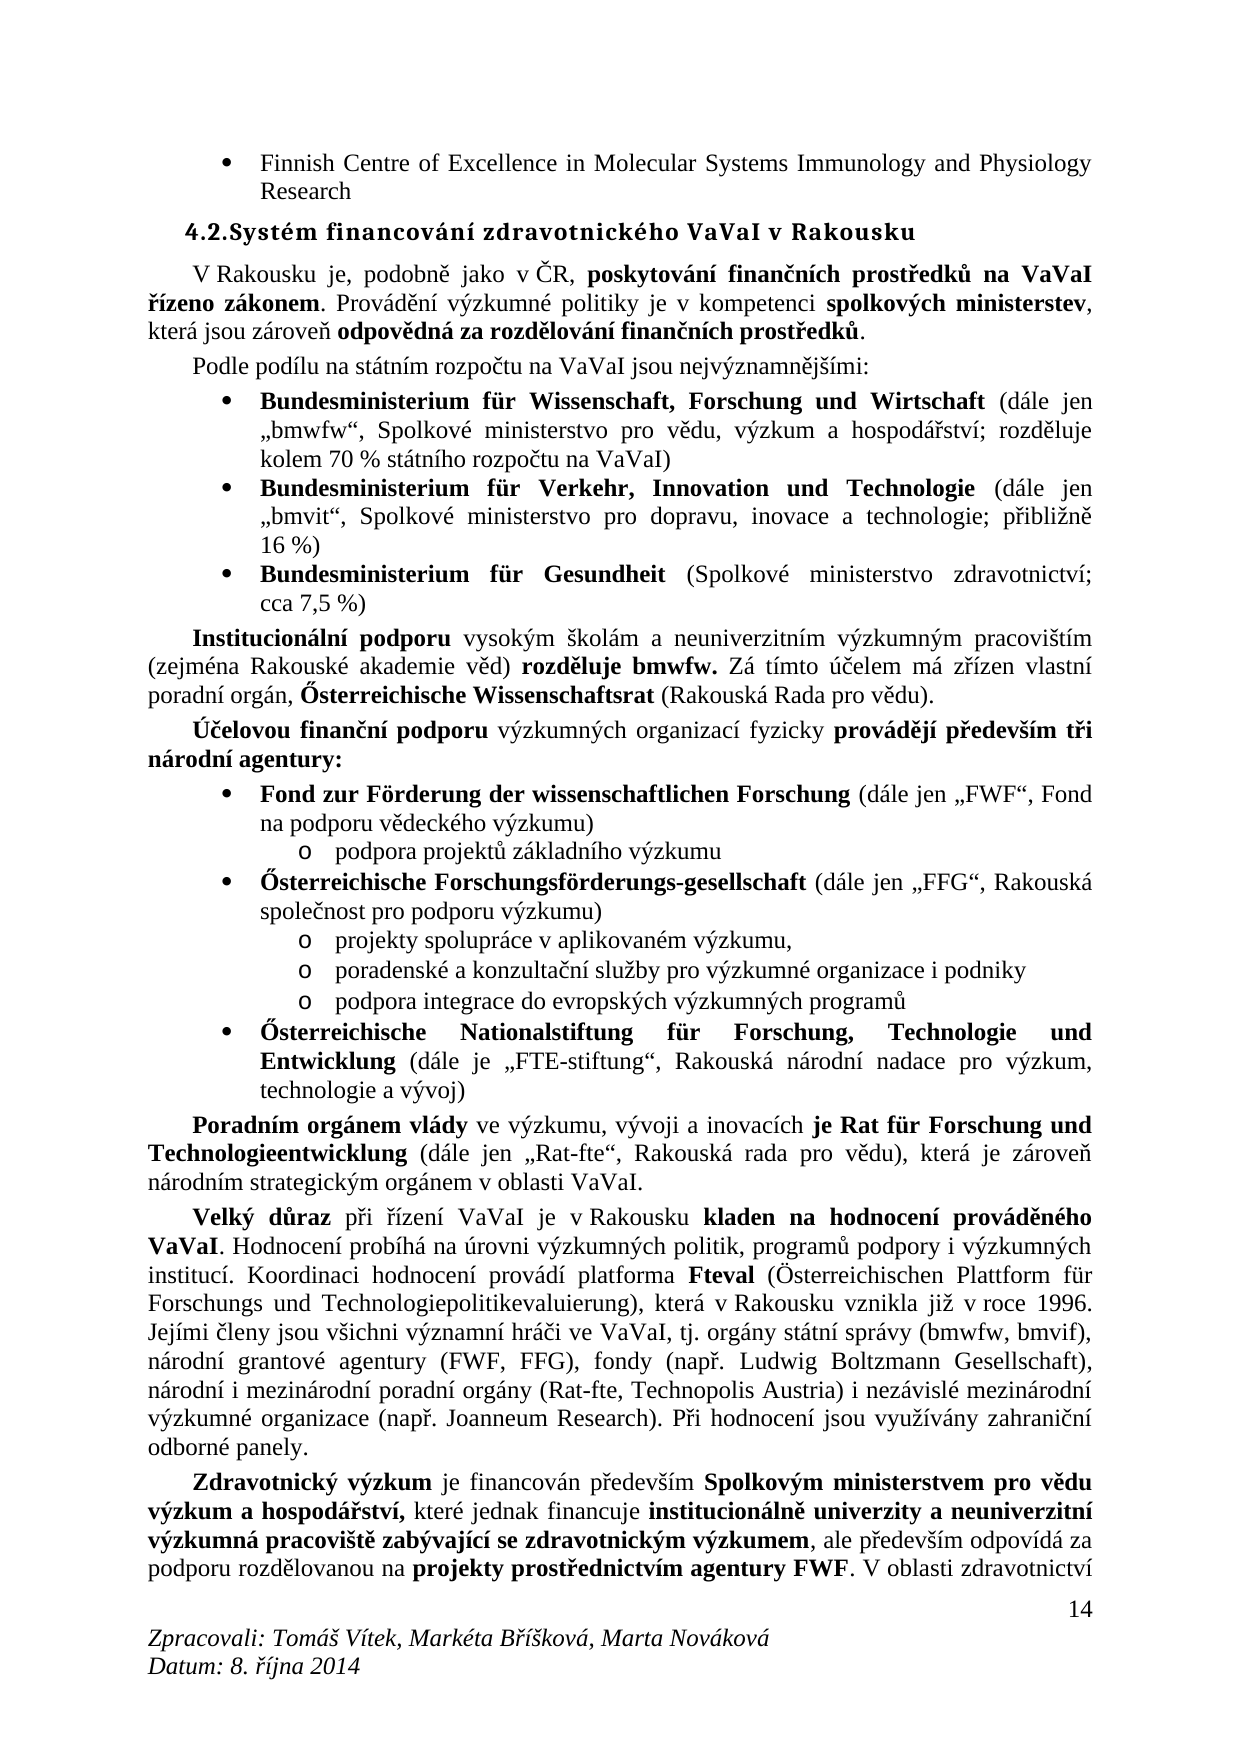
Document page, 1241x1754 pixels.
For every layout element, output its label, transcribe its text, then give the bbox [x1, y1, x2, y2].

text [148, 1467, 1093, 1582]
list podpora projektů základního výzkumu [297, 836, 1093, 867]
list poradenské a konzultační služby pro výzkumné organizace i podniky [297, 956, 1093, 986]
text Poradním orgánem vlády ve výzkumu, vývoji a inovacích je Rat für Forschung und Technologieentwicklung (dále jen „Rat-fte“, Rakouská rada pro vědu), která je zároveň národním strategickým orgánem v oblasti VaVaI. [148, 1110, 1093, 1196]
list Ősterreichische Nationalstiftung für Forschung, Technologie und Entwicklung (dále je „FTE-stiftung“, Rakouská národní nadace pro výzkum, technologie a vývoj) [222, 1017, 1093, 1103]
text Institucionální podporu vysokým školám a neuniverzitním výzkumným pracovištím (zejména Rakouské akademie věd) rozděluje bmwfw. Zá tímto účelem má zřízen vlastní poradní orgán, Ősterreichische Wissenschaftsrat (Rakouská Rada pro vědu). [148, 623, 1093, 709]
list podpora integrace do evropských výzkumných programů [297, 986, 1093, 1017]
text Velký důraz při řízení VaVaI je v Rakousku kladen na hodnocení prováděného VaVaI. Hodnocení probíhá na úrovni výzkumných politik, programů podpory i výzkumných institucí. Koordinaci hodnocení provádí platforma Fteval (Österreichischen Plattform für Forschungs und Technologiepolitikevaluierung), která v Rakousku vznikla již v roce 1996. Jejími členy jsou všichni významní hráči ve VaVaI, tj. orgány státní správy (bmwfw, bmvif), národní grantové agentury (FWF, FFG), fondy (např. Ludwig Boltzmann Gesellschaft), národní i mezinárodní poradní orgány (Rat-fte, Technopolis Austria) i nezávislé mezinárodní výzkumné organizace (např. Joanneum Research). Při hodnocení jsou využívány zahraniční odborné panely. [148, 1202, 1093, 1461]
list Bundesministerium für Gesundheit (Spolkové ministerstvo zdravotnictví; cca 7,5 %) [222, 559, 1093, 616]
list projekty spolupráce v aplikovaném výzkumu, [297, 925, 1093, 956]
text Podle podílu na státním rozpočtu na VaVaI jsou nejvýznamnějšími: [148, 351, 1093, 380]
text V Rakousku je, podobně jako v ČR, poskytování finančních prostředků na VaVaI řízeno zákonem. Provádění výzkumné politiky je v kompetenci spolkových ministerstev, která jsou zároveň odpovědná za rozdělování finančních prostředků. [148, 259, 1093, 345]
text Účelovou finanční podporu výzkumných organizací fyzicky provádějí především tři národní agentury: [148, 715, 1093, 773]
list Finnish Centre of Excellence in Molecular Systems Immunology and Physiology Research [222, 148, 1093, 205]
list Bundesministerium für Verkehr, Innovation und Technologie (dále jen „bmvit“, Spolkové ministerstvo pro dopravu, inovace a technologie; přibližně 16 %) [222, 473, 1093, 559]
list Fond zur Förderung der wissenschaftlichen Forschung (dále jen „FWF“, Fond na podporu vědeckého výzkumu) [222, 779, 1093, 836]
list Bundesministerium für Wissenschaft, Forschung und Wirtschaft (dále jen „bmwfw“, Spolkové ministerstvo pro vědu, výzkum a hospodářství; rozděluje kolem 70 % státního rozpočtu na VaVaI) [222, 386, 1093, 473]
list Ősterreichische Forschungsförderungs-gesellschaft (dále jen „FFG“, Rakouská společnost pro podporu výzkumu) [222, 867, 1093, 925]
subtitle Systém financování zdravotnického VaVaI v Rakousku [185, 218, 1093, 246]
